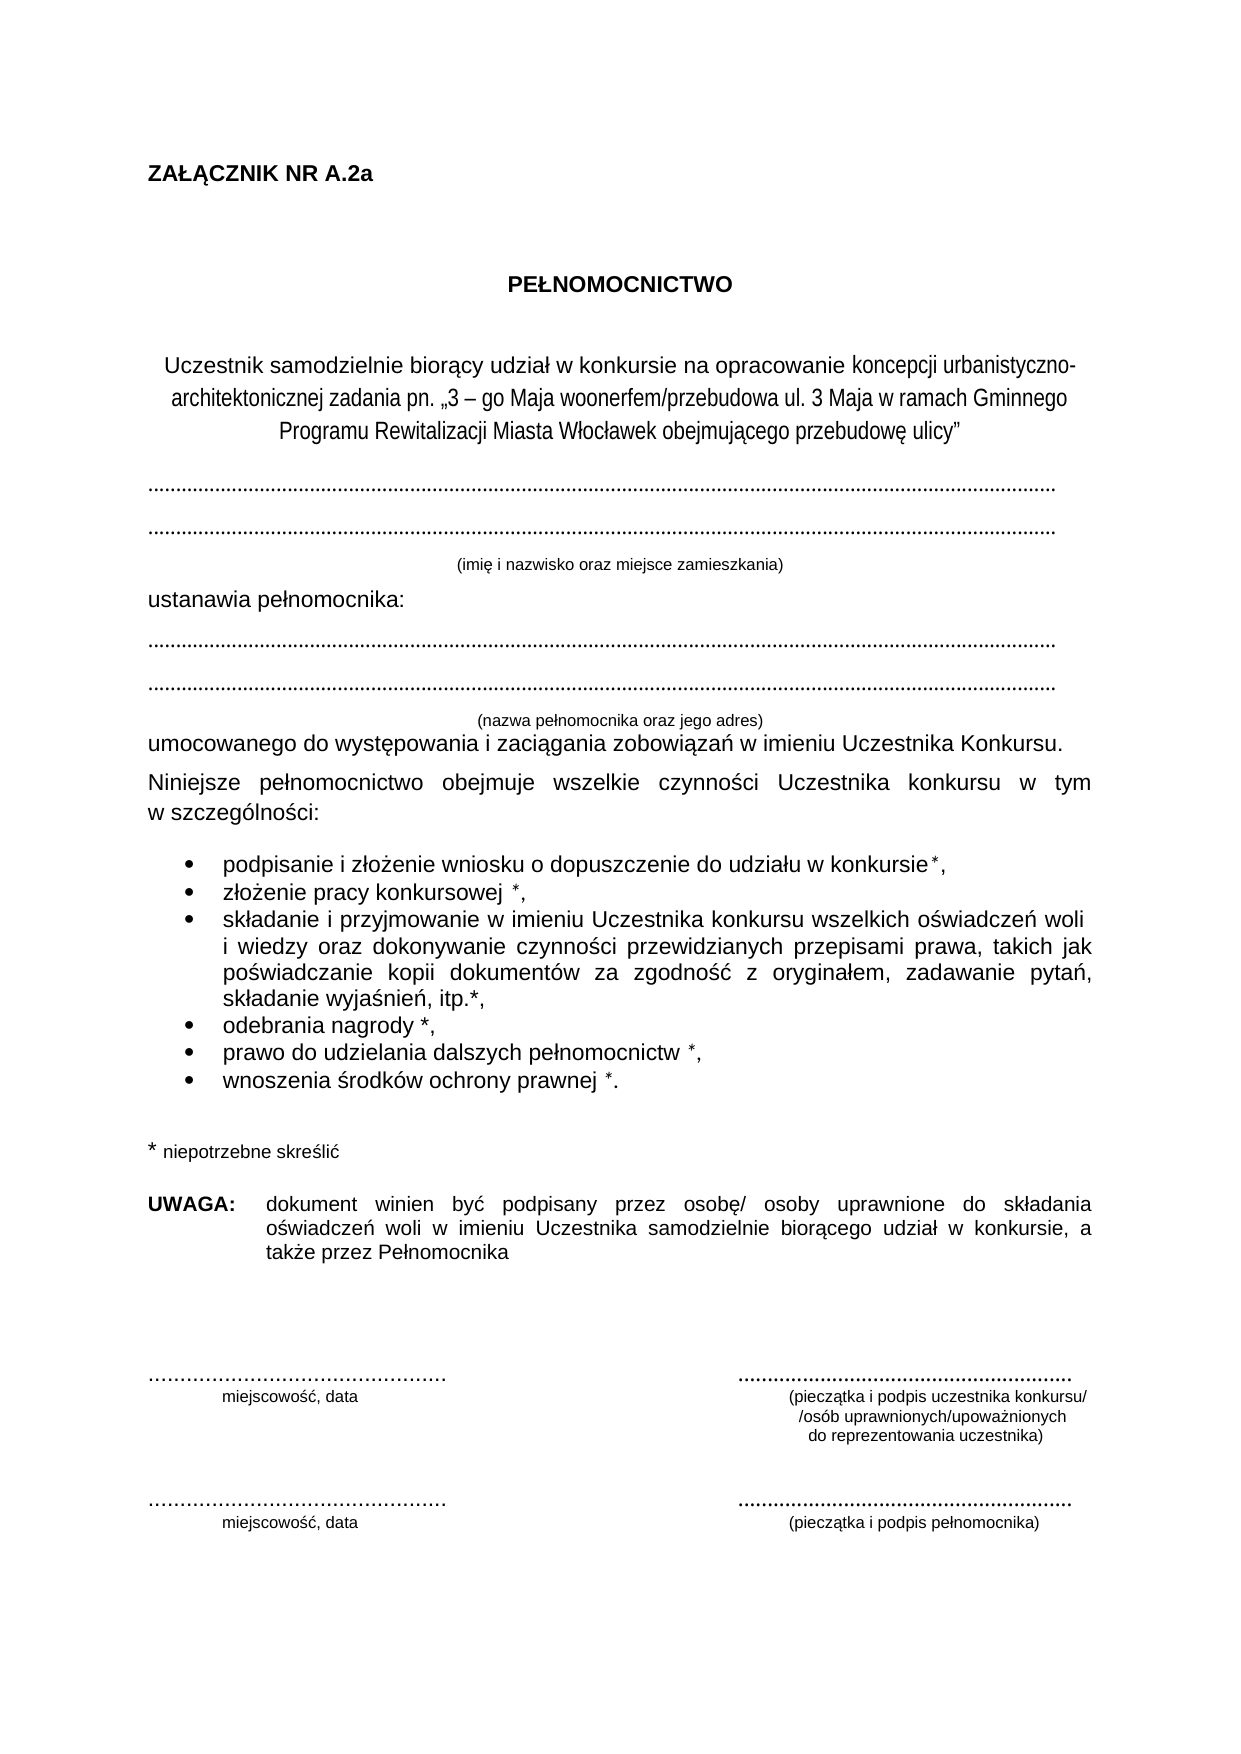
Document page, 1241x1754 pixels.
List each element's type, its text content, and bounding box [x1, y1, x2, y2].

list odebrania nagrody *, [185, 1012, 1093, 1038]
list składanie i przyjmowanie w imieniu Uczestnika konkursu wszelkich oświadczeń woli i wiedzy oraz dokonywanie czynności przewidzianych przepisami prawa, takich jak poświadczanie kopii dokumentów za zgodność z oryginałem, zadawanie pytań, składanie wyjaśnień, itp.*, [185, 906, 1093, 1012]
text miejscowość, data (pieczątka i podpis uczestnika konkursu/ [148, 1387, 1093, 1406]
text miejscowość, data (pieczątka i podpis pełnomocnika) [148, 1513, 1093, 1532]
list wnoszenia środków ochrony prawnej *. [185, 1066, 1093, 1094]
text ustanawia pełnomocnika: [148, 586, 1093, 613]
subtitle ZAŁĄCZNIK NR A.2a [148, 160, 1093, 186]
text do reprezentowania uczestnika) [738, 1426, 1093, 1445]
list * niepotrzebne skreślić [148, 1137, 1093, 1163]
text (imię i nazwisko oraz miejsce zamieszkania) [148, 555, 1093, 574]
text umocowanego do występowania i zaciągania zobowiązań w imieniu Uczestnika Konkursu. [148, 729, 1093, 756]
list złożenie pracy konkursowej *, [185, 878, 1093, 906]
list podpisanie i złożenie wniosku o dopuszczenie do udziału w konkursie*, [185, 850, 1093, 878]
text ................................................................................................................................................................... [148, 625, 1093, 654]
text PEŁNOMOCNICTWO [148, 271, 1093, 297]
text ................................................................................................................................................................... [148, 512, 1093, 541]
text Niniejsze pełnomocnictwo obejmuje wszelkie czynności Uczestnika konkursu w tym w szczególności: [148, 769, 1093, 826]
text ................................................................................................................................................................... [148, 668, 1093, 696]
text ............................................... ......................................................... [148, 1483, 1093, 1513]
text ................................................................................................................................................................... [148, 469, 1093, 498]
text /osób uprawnionych/upoważnionych [664, 1406, 1093, 1426]
list prawo do udzielania dalszych pełnomocnictw *, [185, 1038, 1093, 1066]
text Uczestnik samodzielnie biorący udział w konkursie na opracowanie koncepcji urbanistyczno-architektonicznej zadania pn. „3 – go Maja woonerfem/przebudowa ul. 3 Maja w ramach Gminnego Programu Rewitalizacji Miasta Włocławek obejmującego przebudowę ulicy” [148, 350, 1093, 444]
text (nazwa pełnomocnika oraz jego adres) [148, 710, 1093, 729]
text ............................................... ......................................................... [148, 1357, 1093, 1387]
subtitle UWAGA: dokument winien być podpisany przez osobę/ osoby uprawnione do składania oświadczeń woli w imieniu Uczestnika samodzielnie biorącego udział w konkursie, a także przez Pełnomocnika [148, 1192, 1093, 1264]
